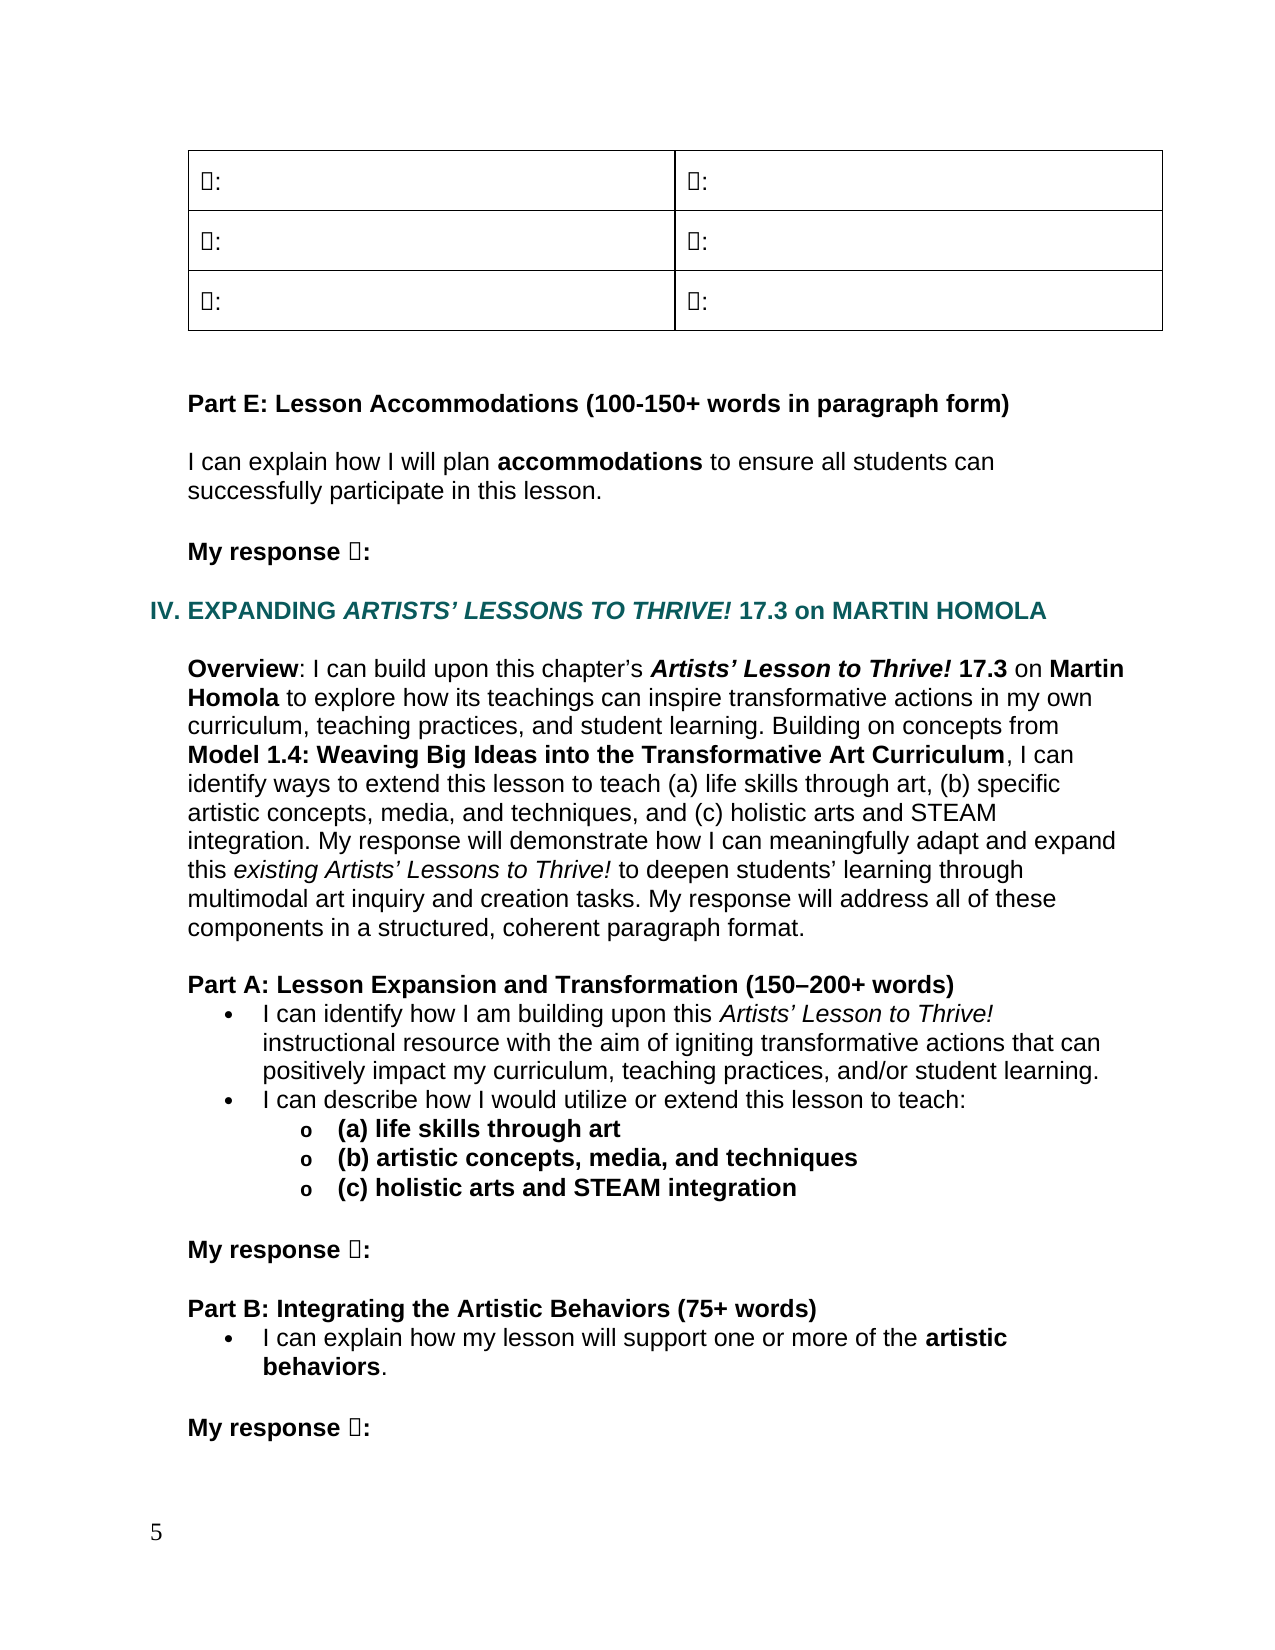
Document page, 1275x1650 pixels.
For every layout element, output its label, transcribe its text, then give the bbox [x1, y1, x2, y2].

text I can explain how I will plan accommodations to ensure all students can successfully participate in this lesson. [187, 447, 1125, 505]
text Part E: Lesson Accommodations (100-150+ words in paragraph form) [187, 389, 1125, 418]
table_cell ✅: [676, 211, 1162, 270]
list I can explain how my lesson will support one or more of the artistic behaviors. [225, 1323, 1125, 1381]
list I can describe how I would utilize or extend this lesson to teach: [225, 1085, 1125, 1114]
list (c) holistic arts and STEAM integration [300, 1173, 1125, 1203]
text My response ✅: [187, 1409, 1125, 1443]
table_cell ✅: [676, 271, 1162, 330]
text Part B: Integrating the Artistic Behaviors (75+ words) [187, 1294, 1125, 1323]
list I can identify how I am building upon this Artists’ Lesson to Thrive! instructional resource with the aim of igniting transformative actions that can positively impact my curriculum, teaching practices, and/or student learning. [225, 999, 1125, 1085]
list (a) life skills through art [300, 1114, 1125, 1143]
list (b) artistic concepts, media, and techniques [300, 1143, 1125, 1173]
text Part A: Lesson Expansion and Transformation (150–200+ words) [187, 970, 1125, 999]
list EXPANDING ARTISTS’ LESSONS TO THRIVE! 17.3 on MARTIN HOMOLA [150, 596, 1125, 625]
text Overview: I can build upon this chapter’s Artists’ Lesson to Thrive! 17.3 on Martin Homola to explore how its teachings can inspire transformative actions in my own curriculum, teaching practices, and student learning. Building on concepts from Model 1.4: Weaving Big Ideas into the Transformative Art Curriculum, I can identify ways to extend this lesson to teach (a) life skills through art, (b) specific artistic concepts, media, and techniques, and (c) holistic arts and STEAM integration. My response will demonstrate how I can meaningfully adapt and expand this existing Artists’ Lessons to Thrive! to deepen students’ learning through multimodal art inquiry and creation tasks. My response will address all of these components in a structured, coherent paragraph format. [187, 654, 1125, 941]
text My response ✅: [187, 1232, 1125, 1266]
table_cell ✅: [189, 271, 674, 330]
table_cell ✅: [189, 151, 674, 210]
text My response ✅: [187, 533, 1125, 567]
table_cell ✅: [676, 151, 1162, 210]
table_cell ✅: [189, 211, 674, 270]
